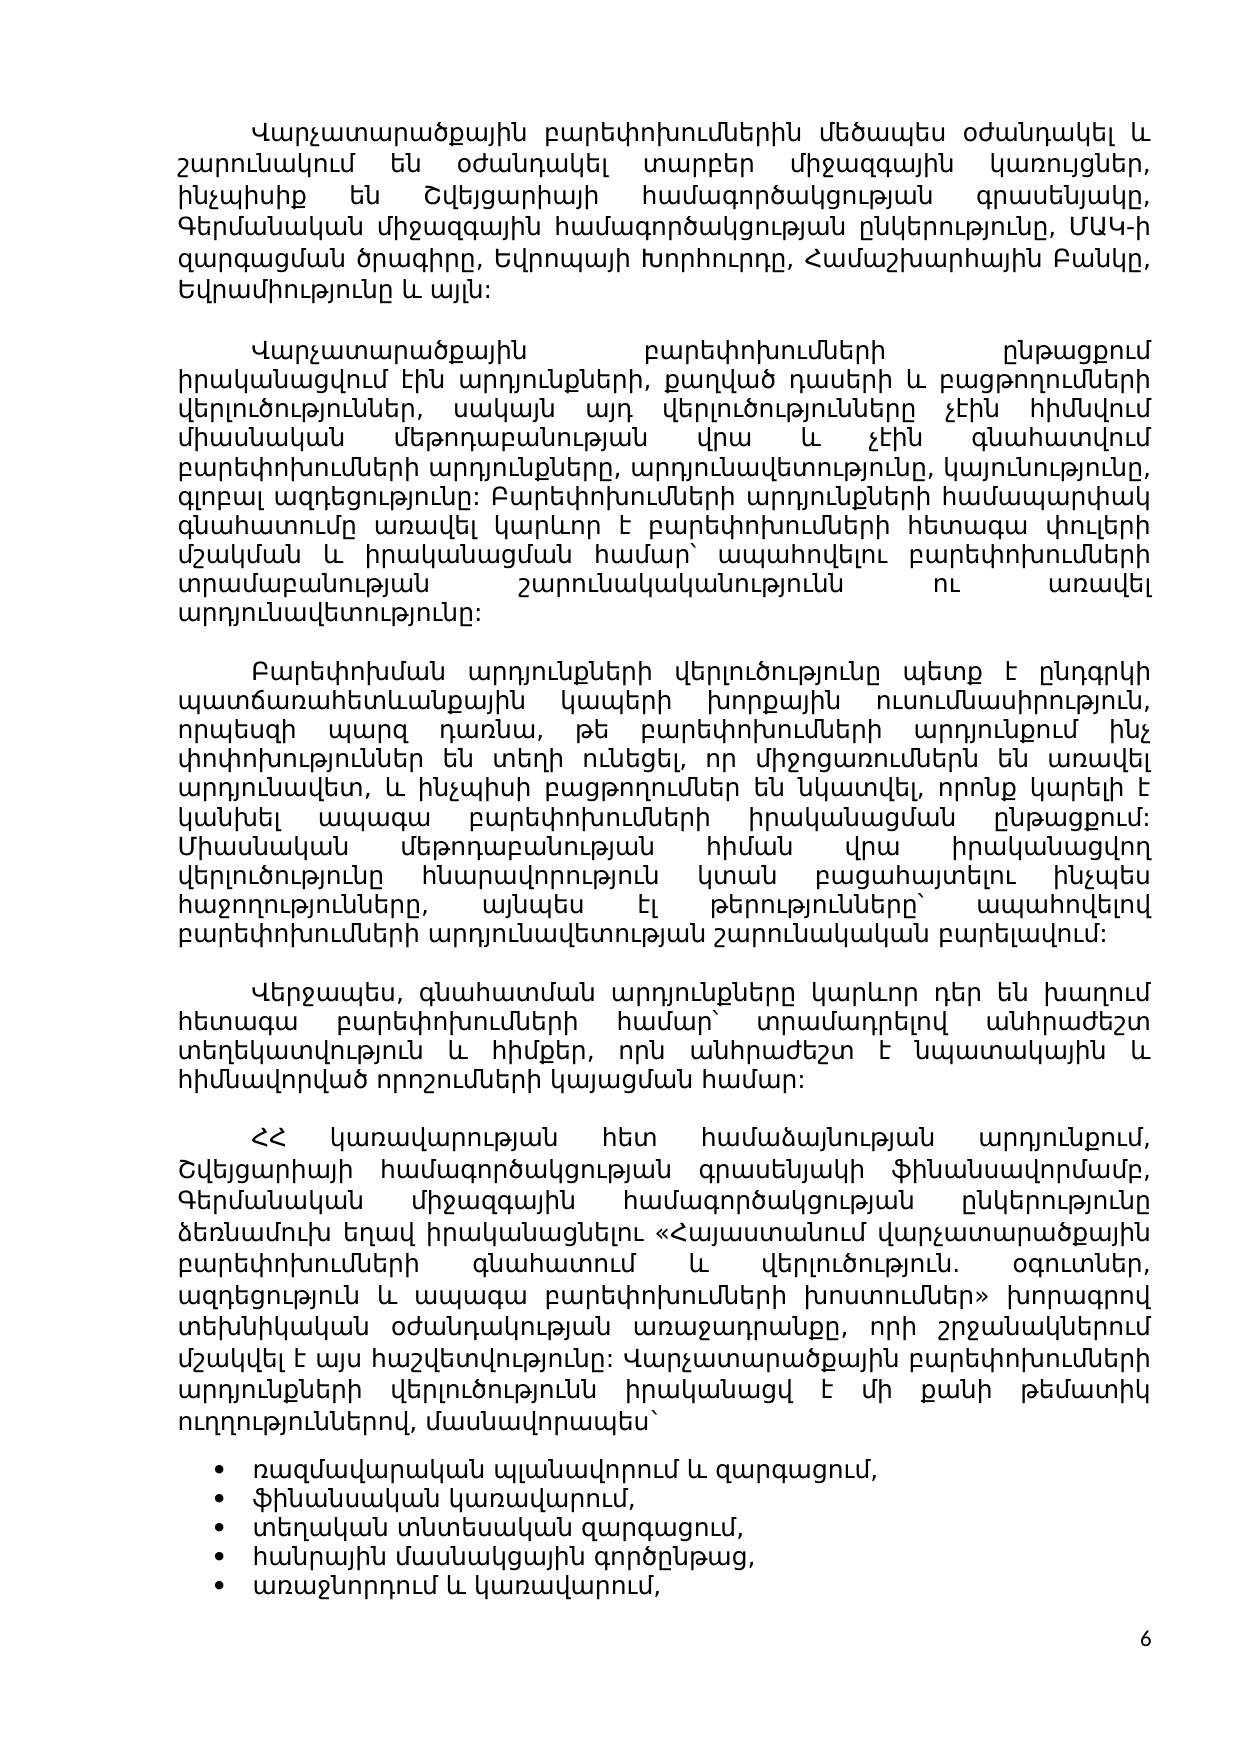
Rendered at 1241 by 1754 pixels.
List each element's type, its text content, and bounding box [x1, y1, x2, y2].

list առաջնորդում և կառավարում, [215, 1571, 1152, 1601]
list հանրային մասնակցային գործընթաց, [215, 1542, 1152, 1571]
list ֆինանսական կառավարում, [215, 1484, 1152, 1513]
text Բարեփոխման արդյունքների վերլուծությունը պետք է ընդգրկի պատճառահետևանքային կապերի խորքային ուսումնասիրություն, որպեսզի պարզ դառնա, թե բարեփոխումների արդյունքում ինչ փոփոխություններ են տեղի ունեցել, որ միջոցառումներն են առավել արդյունավետ, և ինչպիսի բացթողումներ են նկատվել, որոնք կարելի է կանխել ապագա բարեփոխումների իրականացման ընթացքում: Միասնական մեթոդաբանության հիման վրա իրականացվող վերլուծությունը հնարավորություն կտան բացահայտելու ինչպես հաջողությունները, այնպես էլ թերությունները՝ ապահովելով բարեփոխումների արդյունավետության շարունակական բարելավում: [177, 657, 1152, 948]
list ռազմավարական պլանավորում և զարգացում, [215, 1455, 1152, 1484]
text Վարչատարածքային բարեփոխումներին մեծապես օժանդակել և շարունակում են օժանդակել տարբեր միջազգային կառույցներ, ինչպիսիք են Շվեյցարիայի համագործակցության գրասենյակը, Գերմանական միջազգային համագործակցության ընկերությունը, ՄԱԿ-ի զարգացման ծրագիրը, Եվրոպայի Խորհուրդը, Համաշխարհային Բանկը, Եվրամիությունը և այլն: [177, 118, 1152, 304]
text ՀՀ կառավարության հետ համաձայնության արդյունքում, Շվեյցարիայի համագործակցության գրասենյակի ֆինանսավորմամբ, Գերմանական միջազգային համագործակցության ընկերությունը ձեռնամուխ եղավ իրականացնելու «Հայաստանում վարչատարածքային բարեփոխումների գնահատում և վերլուծություն. օգուտներ, ազդեցություն և ապագա բարեփոխումների խոստումներ» խորագրով տեխնիկական օժանդակության առաջադրանքը, որի շրջանակներում մշակվել է այս հաշվետվությունը: Վարչատարածքային բարեփոխումների արդյունքների վերլուծությունն իրականացվ է մի քանի թեմատիկ ուղղություններով, մասնավորապես` [177, 1123, 1152, 1436]
text Վարչատարածքային բարեփոխումների ընթացքում իրականացվում էին արդյունքների, քաղված դասերի և բացթողումների վերլուծություններ, սակայն այդ վերլուծությունները չէին հիմնվում միասնական մեթոդաբանության վրա և չէին գնահատվում բարեփոխումների արդյունքները, արդյունավետությունը, կայունությունը, գլոբալ ազդեցությունը: Բարեփոխումների արդյունքների համապարփակ գնահատումը առավել կարևոր է բարեփոխումների հետագա փուլերի մշակման և իրականացման համար՝ ապահովելու բարեփոխումների տրամաբանության շարունակականությունն ու առավել արդյունավետությունը: [177, 336, 1152, 628]
list տեղական տնտեսական զարգացում, [215, 1513, 1152, 1542]
text Վերջապես, գնահատման արդյունքները կարևոր դեր են խաղում հետագա բարեփոխումների համար՝ տրամադրելով անհրաժեշտ տեղեկատվություն և հիմքեր, որն անհրաժեշտ է նպատակային և հիմնավորված որոշումների կայացման համար: [177, 978, 1152, 1094]
